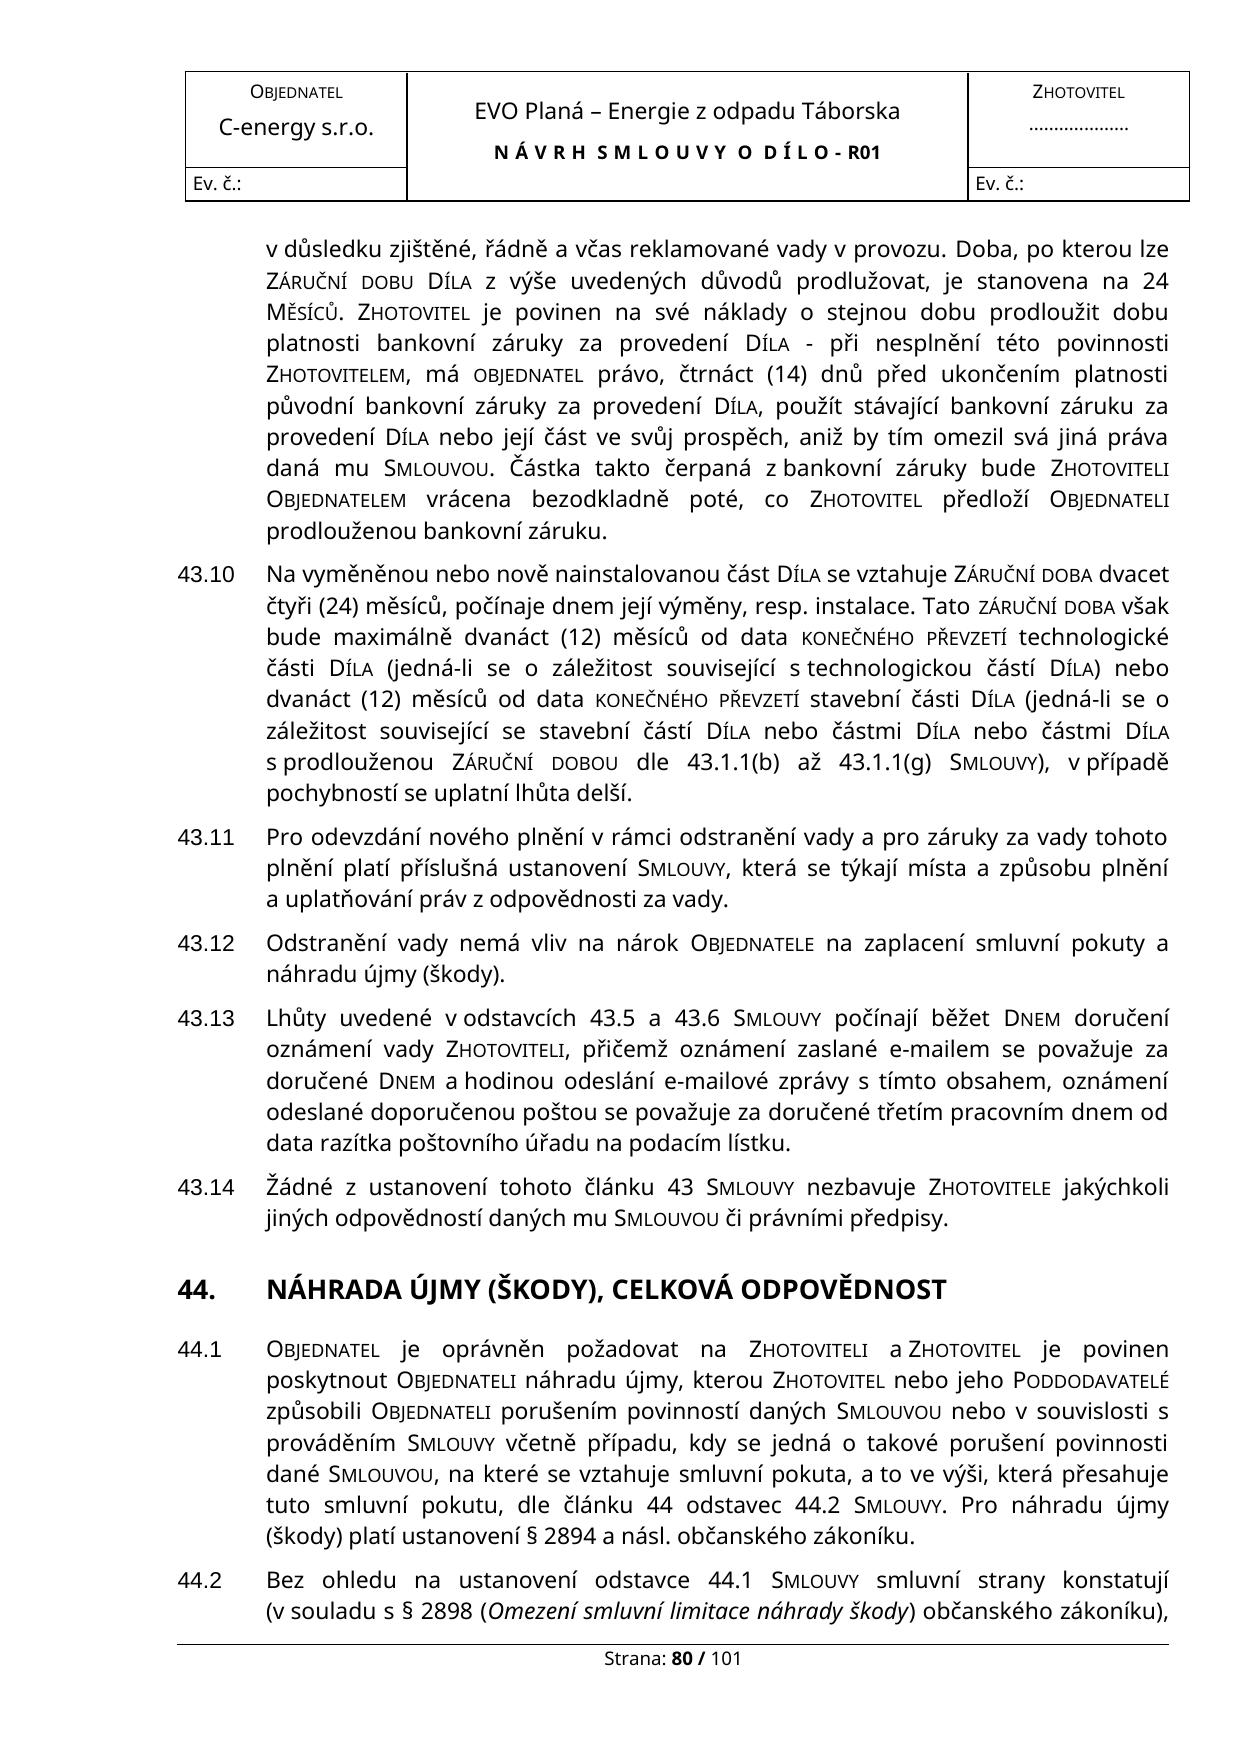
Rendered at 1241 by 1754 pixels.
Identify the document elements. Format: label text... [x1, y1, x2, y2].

text Odstranění vady nemá vliv na nárok Objednatele na zaplacení smluvní pokuty a náhradu újmy (škody). [177, 927, 1169, 989]
text Objednatel je oprávněn požadovat na Zhotoviteli a Zhotovitel je povinen poskytnout Objednateli náhradu újmy, kterou Zhotovitel nebo jeho Poddodavatelé způsobili Objednateli porušením povinností daných Smlouvou nebo v souvislosti s prováděním Smlouvy včetně případu, kdy se jedná o takové porušení povinnosti dané Smlouvou, na které se vztahuje smluvní pokuta, a to ve výši, která přesahuje tuto smluvní pokutu, dle článku 44 odstavec 44.2 Smlouvy. Pro náhradu újmy (škody) platí ustanovení § 2894 a násl. občanského zákoníku. [177, 1333, 1169, 1551]
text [177, 1564, 1169, 1626]
subtitle Náhrada újmy (škody), celková odpovědnost [177, 1271, 1169, 1308]
text Na vyměněnou nebo nově nainstalovanou část Díla se vztahuje Záruční doba dvacet čtyři (24) měsíců, počínaje dnem její výměny, resp. instalace. Tato záruční doba však bude maximálně dvanáct (12) měsíců od data konečného převzetí technologické části Díla (jedná-li se o záležitost související s technologickou částí Díla) nebo dvanáct (12) měsíců od data konečného převzetí stavební části Díla (jedná-li se o záležitost související se stavební částí Díla nebo částmi Díla nebo částmi Díla s prodlouženou Záruční dobou dle 43.1.1(b) až 43.1.1(g) Smlouvy), v případě pochybností se uplatní lhůta delší. [177, 558, 1169, 808]
text Pro odevzdání nového plnění v rámci odstranění vady a pro záruky za vady tohoto plnění platí příslušná ustanovení Smlouvy, která se týkají místa a způsobu plnění a uplatňování práv z odpovědnosti za vady. [177, 821, 1169, 914]
text Žádné z ustanovení tohoto článku 43 Smlouvy nezbavuje Zhotovitele jakýchkoli jiných odpovědností daných mu Smlouvou či právními předpisy. [177, 1171, 1169, 1233]
text Lhůty uvedené v odstavcích 43.5 a 43.6 Smlouvy počínají běžet Dnem doručení oznámení vady Zhotoviteli, přičemž oznámení zaslané e-mailem se považuje za doručené Dnem a hodinou odeslání e-mailové zprávy s tímto obsahem, oznámení odeslané doporučenou poštou se považuje za doručené třetím pracovním dnem od data razítka poštovního úřadu na podacím lístku. [177, 1002, 1169, 1158]
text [177, 233, 1169, 546]
